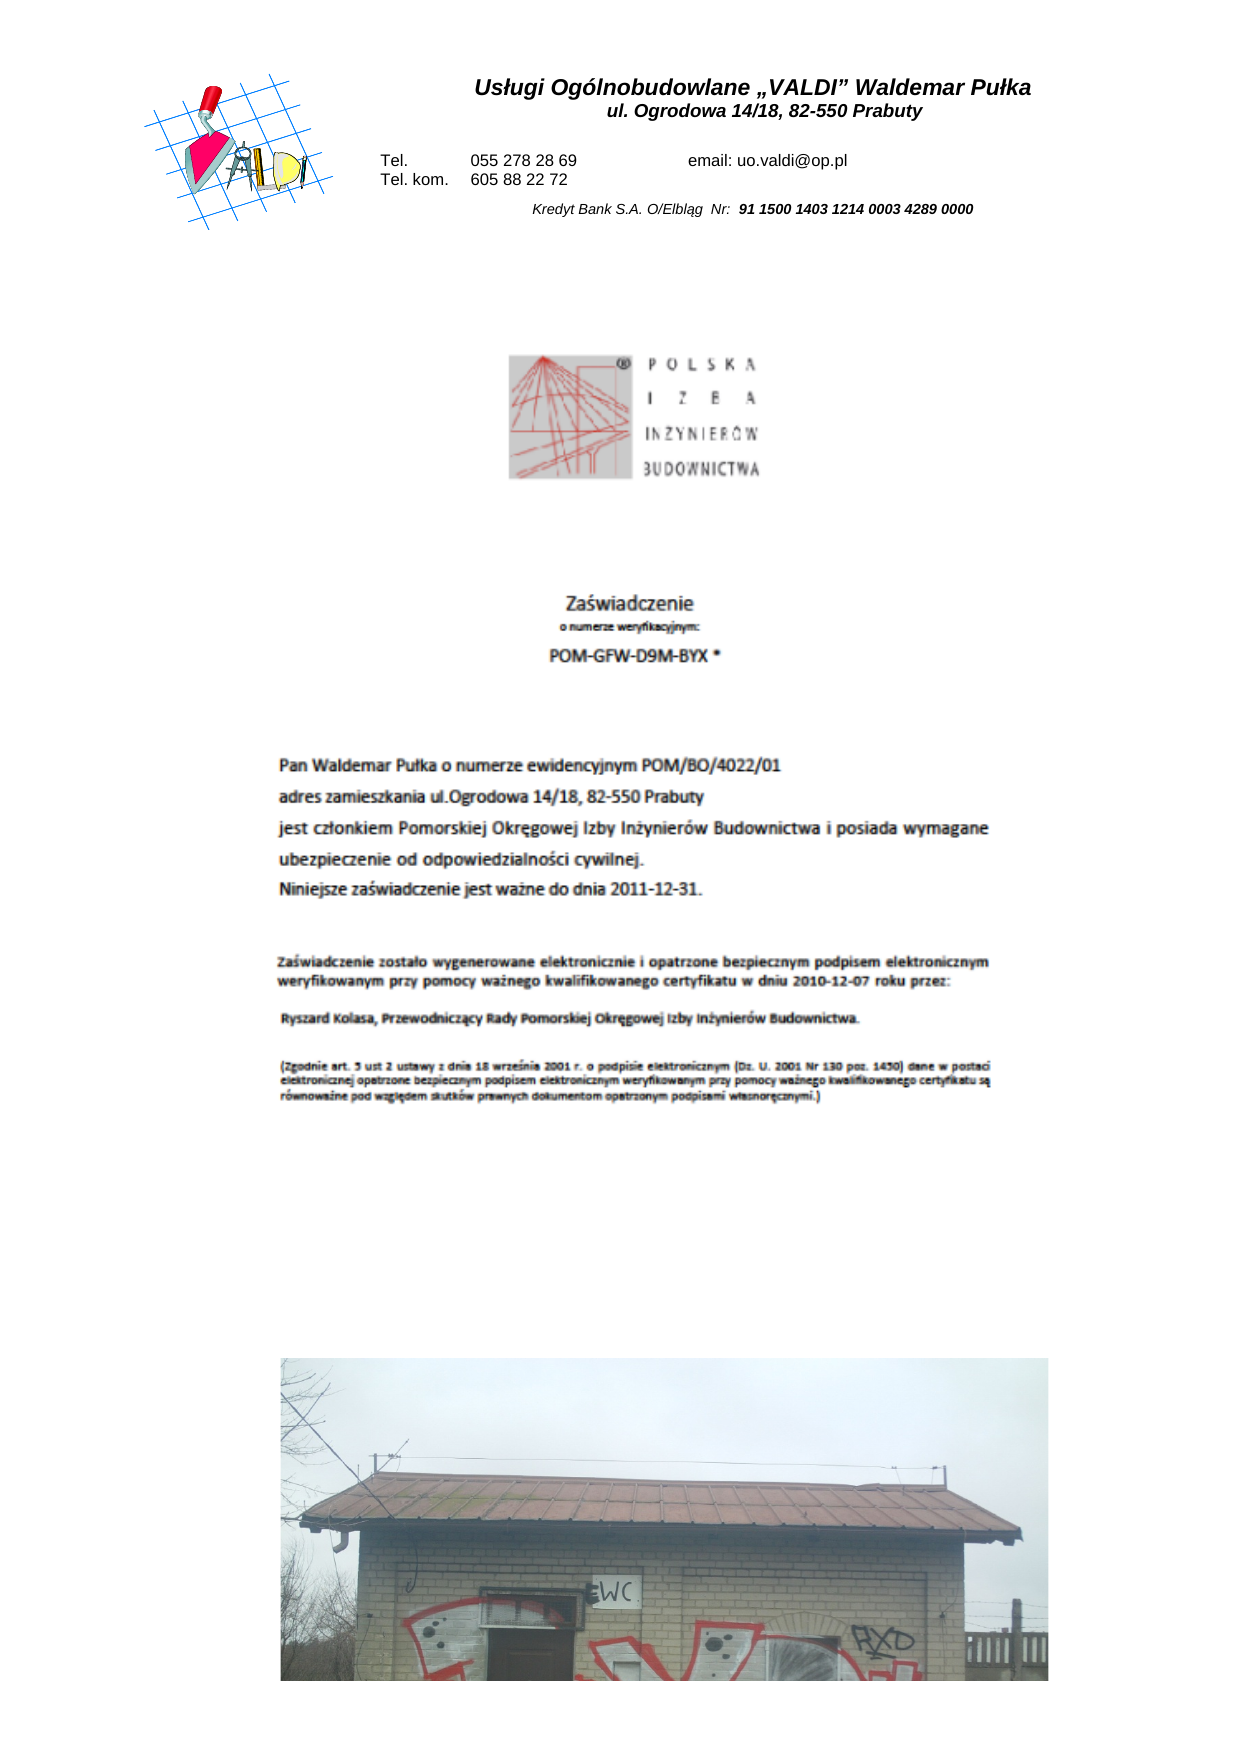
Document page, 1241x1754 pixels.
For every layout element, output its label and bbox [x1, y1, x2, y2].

picture [280, 1358, 1049, 1681]
